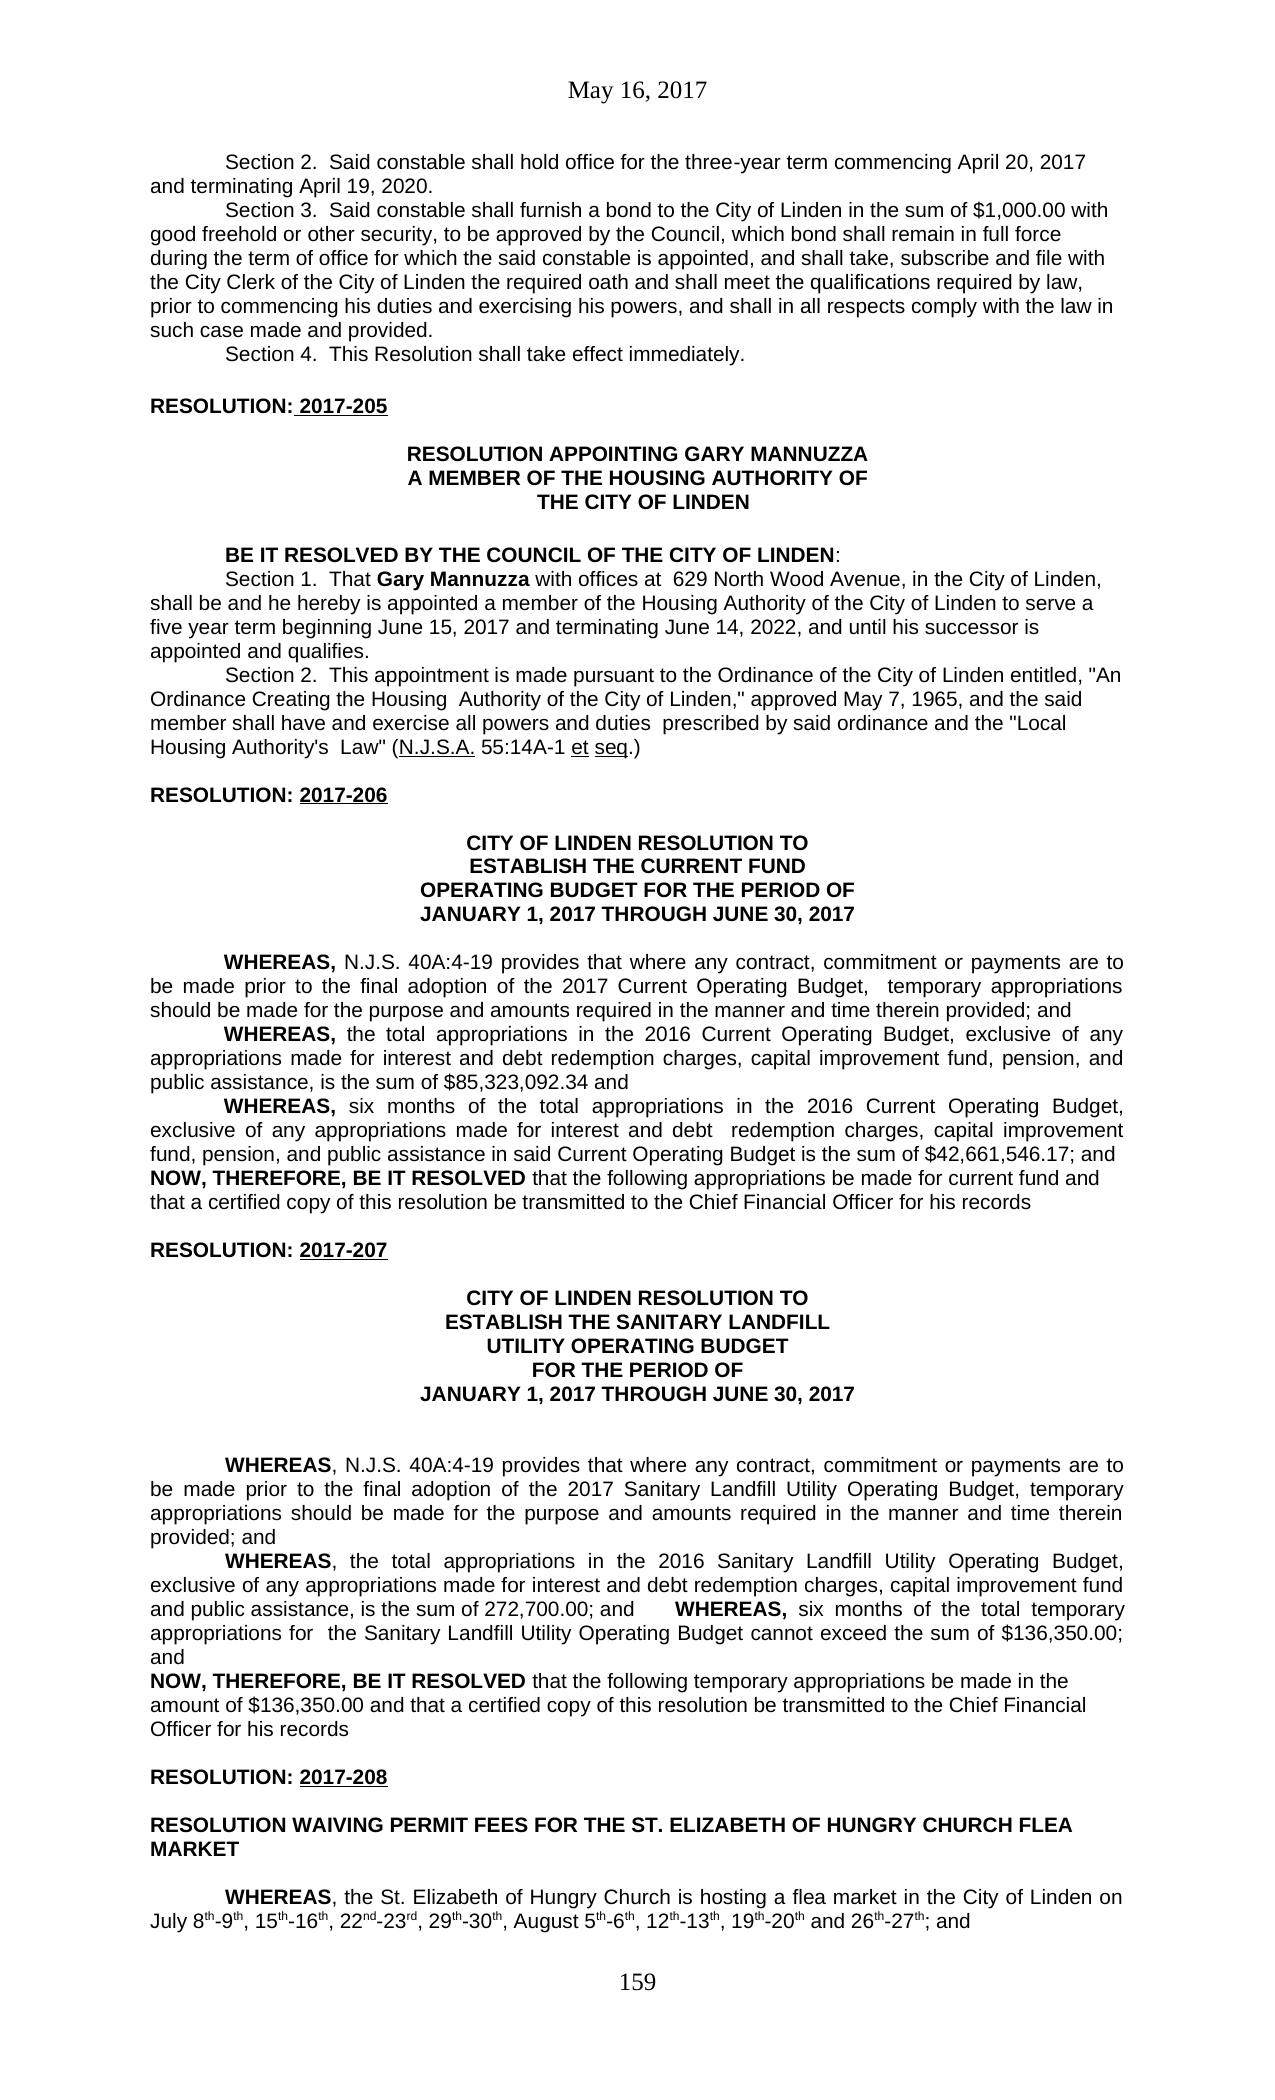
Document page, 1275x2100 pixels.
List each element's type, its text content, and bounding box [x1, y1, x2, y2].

text WHEREAS, N.J.S. 40A:4-19 provides that where any contract, commitment or payments are to be made prior to the final adoption of the 2017 Current Operating Budget, temporary appropriations should be made for the purpose and amounts required in the manner and time therein provided; and [150, 950, 1125, 1022]
text ESTABLISH THE CURRENT FUND [150, 854, 1125, 878]
text RESOLUTION: 2017-205 [150, 394, 1125, 418]
text FOR THE PERIOD OF [150, 1357, 1125, 1381]
text A MEMBER OF THE HOUSING AUTHORITY OF [150, 466, 1125, 490]
text RESOLUTION APPOINTING GARY MANNUZZA [150, 442, 1125, 466]
text Section 1. That Gary Mannuzza with offices at 629 North Wood Avenue, in the City of Linden, shall be and he hereby is appointed a member of the Housing Authority of the City of Linden to serve a five year term beginning June 15, 2017 and terminating June 14, 2022, and until his successor is appointed and qualifies. [150, 567, 1125, 663]
text RESOLUTION: 2017-207 [150, 1238, 1125, 1262]
text WHEREAS, the total appropriations in the 2016 Sanitary Landfill Utility Operating Budget, exclusive of any appropriations made for interest and debt redemption charges, capital improvement fund and public assistance, is the sum of 272,700.00; and WHEREAS, six months of the total temporary appropriations for the Sanitary Landfill Utility Operating Budget cannot exceed the sum of $136,350.00; and [150, 1549, 1125, 1669]
text NOW, THEREFORE, BE IT RESOLVED that the following temporary appropriations be made in the amount of $136,350.00 and that a certified copy of this resolution be transmitted to the Chief Financial Officer for his records [150, 1669, 1125, 1741]
text JANUARY 1, 2017 THROUGH JUNE 30, 2017 [150, 902, 1125, 926]
text RESOLUTION WAIVING PERMIT FEES FOR THE ST. ELIZABETH OF HUNGRY CHURCH FLEA MARKET [150, 1813, 1125, 1861]
text Section 2. Said constable shall hold office for the three-year term commencing April 20, 2017 and terminating April 19, 2020. [150, 150, 1125, 198]
text WHEREAS, N.J.S. 40A:4-19 provides that where any contract, commitment or payments are to be made prior to the final adoption of the 2017 Sanitary Landfill Utility Operating Budget, temporary appropriations should be made for the purpose and amounts required in the manner and time therein provided; and [150, 1453, 1125, 1549]
text JANUARY 1, 2017 THROUGH JUNE 30, 2017 [150, 1381, 1125, 1405]
text UTILITY OPERATING BUDGET [150, 1333, 1125, 1357]
text BE IT RESOLVED BY THE COUNCIL OF THE CITY OF LINDEN: [150, 543, 1125, 567]
text WHEREAS, the St. Elizabeth of Hungry Church is hosting a flea market in the City of Linden on July 8th-9th, 15th-16th, 22nd-23rd, 29th-30th, August 5th-6th, 12th-13th, 19th-20th and 26th-27th; and [150, 1884, 1125, 1932]
text Section 4. This Resolution shall take effect immediately. [150, 342, 1125, 366]
text THE CITY OF LINDEN [150, 490, 1125, 514]
text OPERATING BUDGET FOR THE PERIOD OF [150, 878, 1125, 902]
text CITY OF LINDEN RESOLUTION TO [150, 830, 1125, 854]
text WHEREAS, six months of the total appropriations in the 2016 Current Operating Budget, exclusive of any appropriations made for interest and debt redemption charges, capital improvement fund, pension, and public assistance in said Current Operating Budget is the sum of $42,661,546.17; and [150, 1094, 1125, 1166]
text Section 2. This appointment is made pursuant to the Ordinance of the City of Linden entitled, "An Ordinance Creating the Housing Authority of the City of Linden," approved May 7, 1965, and the said member shall have and exercise all powers and duties prescribed by said ordinance and the "Local Housing Authority's Law" (N.J.S.A. 55:14A-1 et seq.) [150, 663, 1125, 758]
text RESOLUTION: 2017-206 [150, 782, 1125, 806]
text RESOLUTION: 2017-208 [150, 1765, 1125, 1789]
text CITY OF LINDEN RESOLUTION TO [150, 1286, 1125, 1309]
text NOW, THEREFORE, BE IT RESOLVED that the following appropriations be made for current fund and that a certified copy of this resolution be transmitted to the Chief Financial Officer for his records [150, 1166, 1125, 1214]
text Section 3. Said constable shall furnish a bond to the City of Linden in the sum of $1,000.00 with good freehold or other security, to be approved by the Council, which bond shall remain in full force during the term of office for which the said constable is appointed, and shall take, subscribe and file with the City Clerk of the City of Linden the required oath and shall meet the qualifications required by law, prior to commencing his duties and exercising his powers, and shall in all respects comply with the law in such case made and provided. [150, 198, 1125, 342]
text WHEREAS, the total appropriations in the 2016 Current Operating Budget, exclusive of any appropriations made for interest and debt redemption charges, capital improvement fund, pension, and public assistance, is the sum of $85,323,092.34 and [150, 1022, 1125, 1094]
text ESTABLISH THE SANITARY LANDFILL [150, 1309, 1125, 1333]
